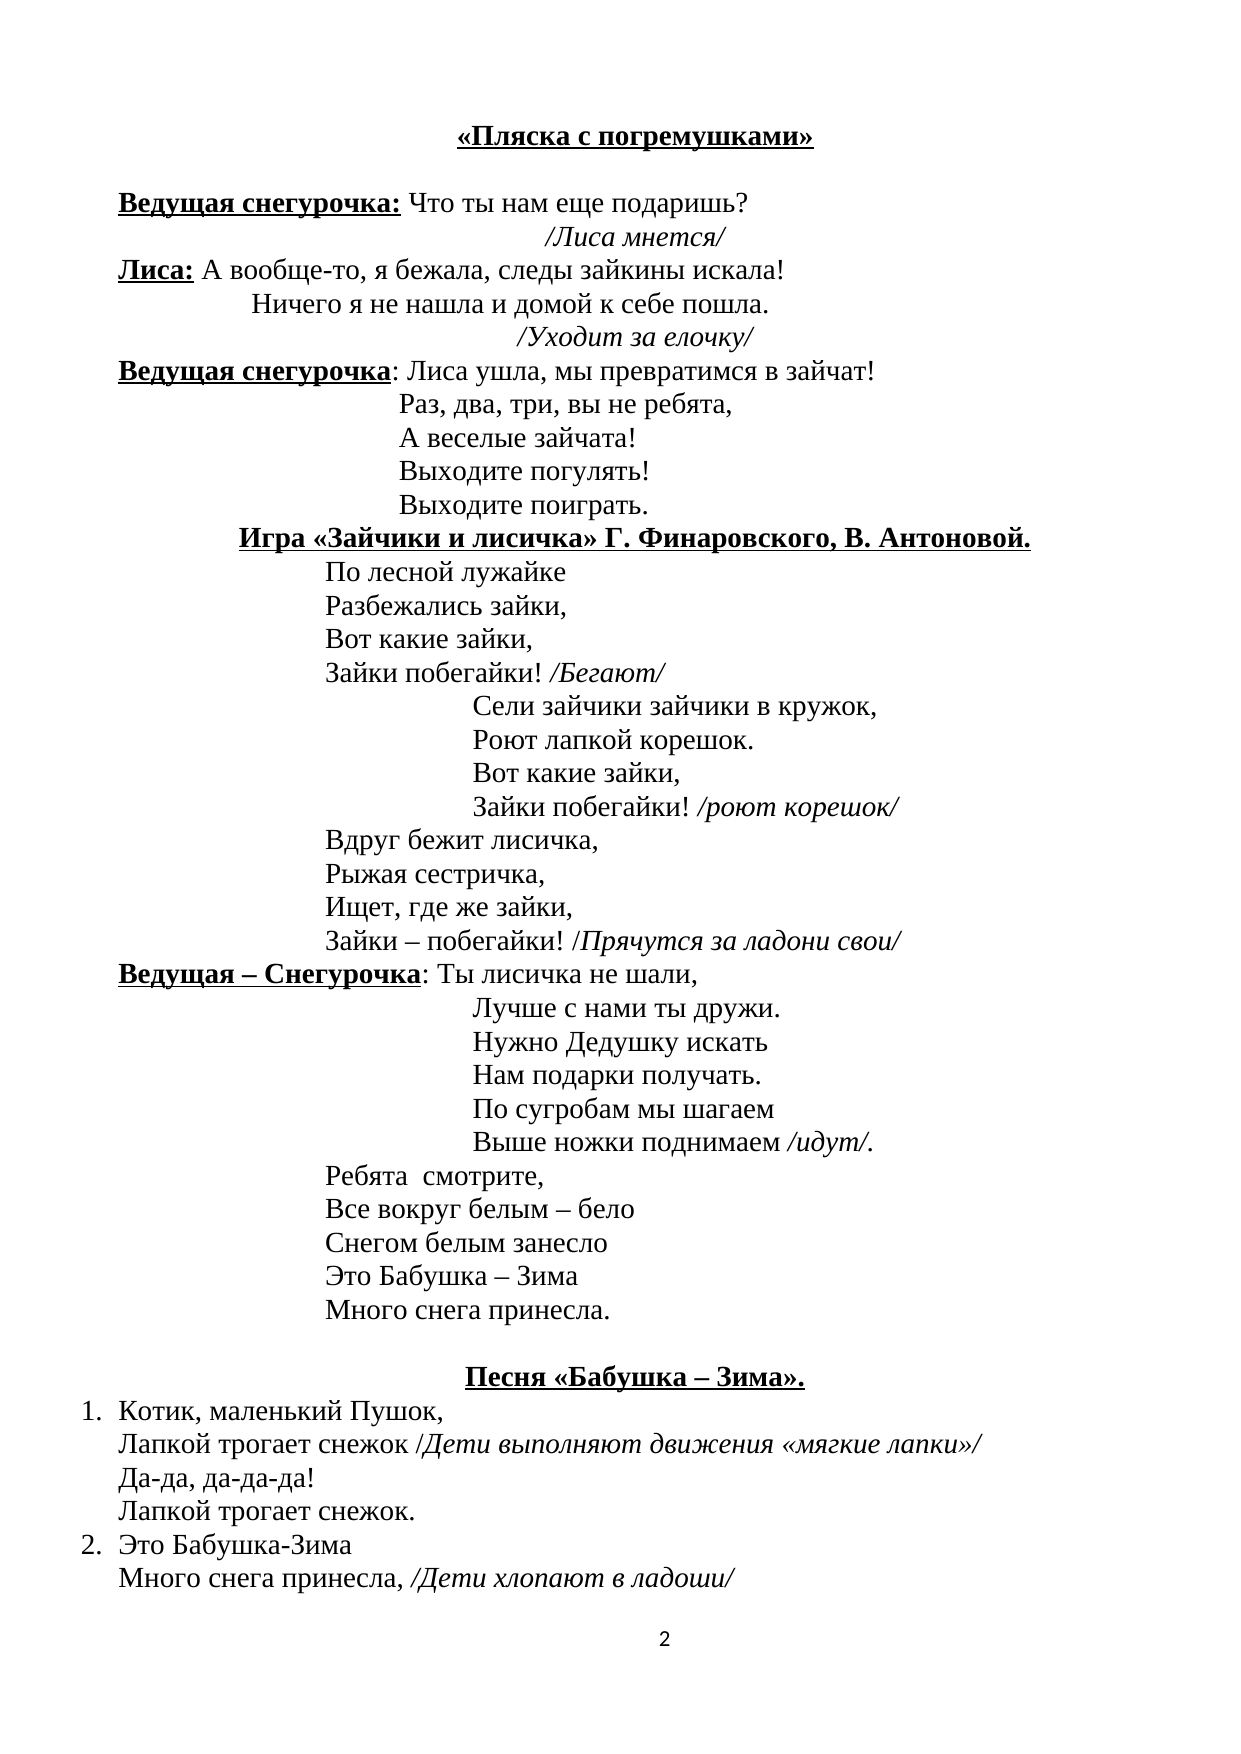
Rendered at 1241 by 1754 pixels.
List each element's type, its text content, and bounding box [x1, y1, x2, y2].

text Много снега принесла. [192, 1292, 1152, 1326]
text Выше ножки поднимаем /идут/. [339, 1124, 1152, 1158]
text Зайки – побегайки! /Прячутся за ладони свои/ [192, 923, 1152, 957]
text Роют лапкой корешок. [339, 722, 1152, 755]
text Это Бабушка – Зима [192, 1258, 1152, 1292]
text Выходите погулять! [266, 453, 1152, 487]
text По лесной лужайке [266, 554, 1152, 588]
list Котик, маленький Пушок, [81, 1393, 1152, 1426]
text Ведущая – Снегурочка: Ты лисичка не шали, [118, 957, 1152, 990]
text Ребята смотрите, [192, 1158, 1152, 1191]
text Нужно Дедушку искать [339, 1024, 1152, 1057]
text Сели зайчики зайчики в кружок, [339, 688, 1152, 722]
text По сугробам мы шагаем [339, 1091, 1152, 1124]
text Ведущая снегурочка: Лиса ушла, мы превратимся в зайчат! [118, 353, 1152, 386]
text Зайки побегайки! /Бегают/ [192, 655, 1152, 688]
text Все вокруг белым – бело [192, 1191, 1152, 1225]
text Лиса: А вообще-то, я бежала, следы зайкины искала! [118, 252, 1152, 286]
text А веселые зайчата! [266, 420, 1152, 453]
text Ничего я не нашла и домой к себе пошла. [118, 286, 1152, 319]
list Это Бабушка-Зима [81, 1527, 1152, 1560]
text Нам подарки получать. [339, 1057, 1152, 1091]
text Лапкой трогает снежок. [118, 1493, 1152, 1527]
text Да-да, да-да-да! [118, 1460, 1152, 1493]
text Лучше с нами ты дружи. [339, 990, 1152, 1024]
text Зайки побегайки! /роют корешок/ [280, 789, 1152, 822]
text Вот какие зайки, [413, 755, 1152, 789]
text Ищет, где же зайки, [192, 889, 1152, 923]
text Выходите поиграть. [266, 487, 1152, 521]
text «Пляска с погремушками» [118, 118, 1152, 152]
text Снегом белым занесло [192, 1225, 1152, 1258]
text Песня «Бабушка – Зима». [118, 1359, 1152, 1393]
text Вдруг бежит лисичка, [192, 822, 1152, 856]
text Вот какие зайки, [266, 621, 1152, 655]
text /Лиса мнется/ [118, 219, 1152, 252]
text /Уходит за елочку/ [118, 319, 1152, 353]
text Рыжая сестричка, [192, 856, 1152, 889]
text Раз, два, три, вы не ребята, [266, 386, 1152, 420]
text Лапкой трогает снежок /Дети выполняют движения «мягкие лапки»/ [118, 1426, 1152, 1460]
text Ведущая снегурочка: Что ты нам еще подаришь? [118, 185, 1152, 219]
text Разбежались зайки, [266, 588, 1152, 621]
text Игра «Зайчики и лисичка» Г. Финаровского, В. Антоновой. [118, 521, 1152, 554]
text Много снега принесла, /Дети хлопают в ладоши/ [118, 1560, 1152, 1594]
